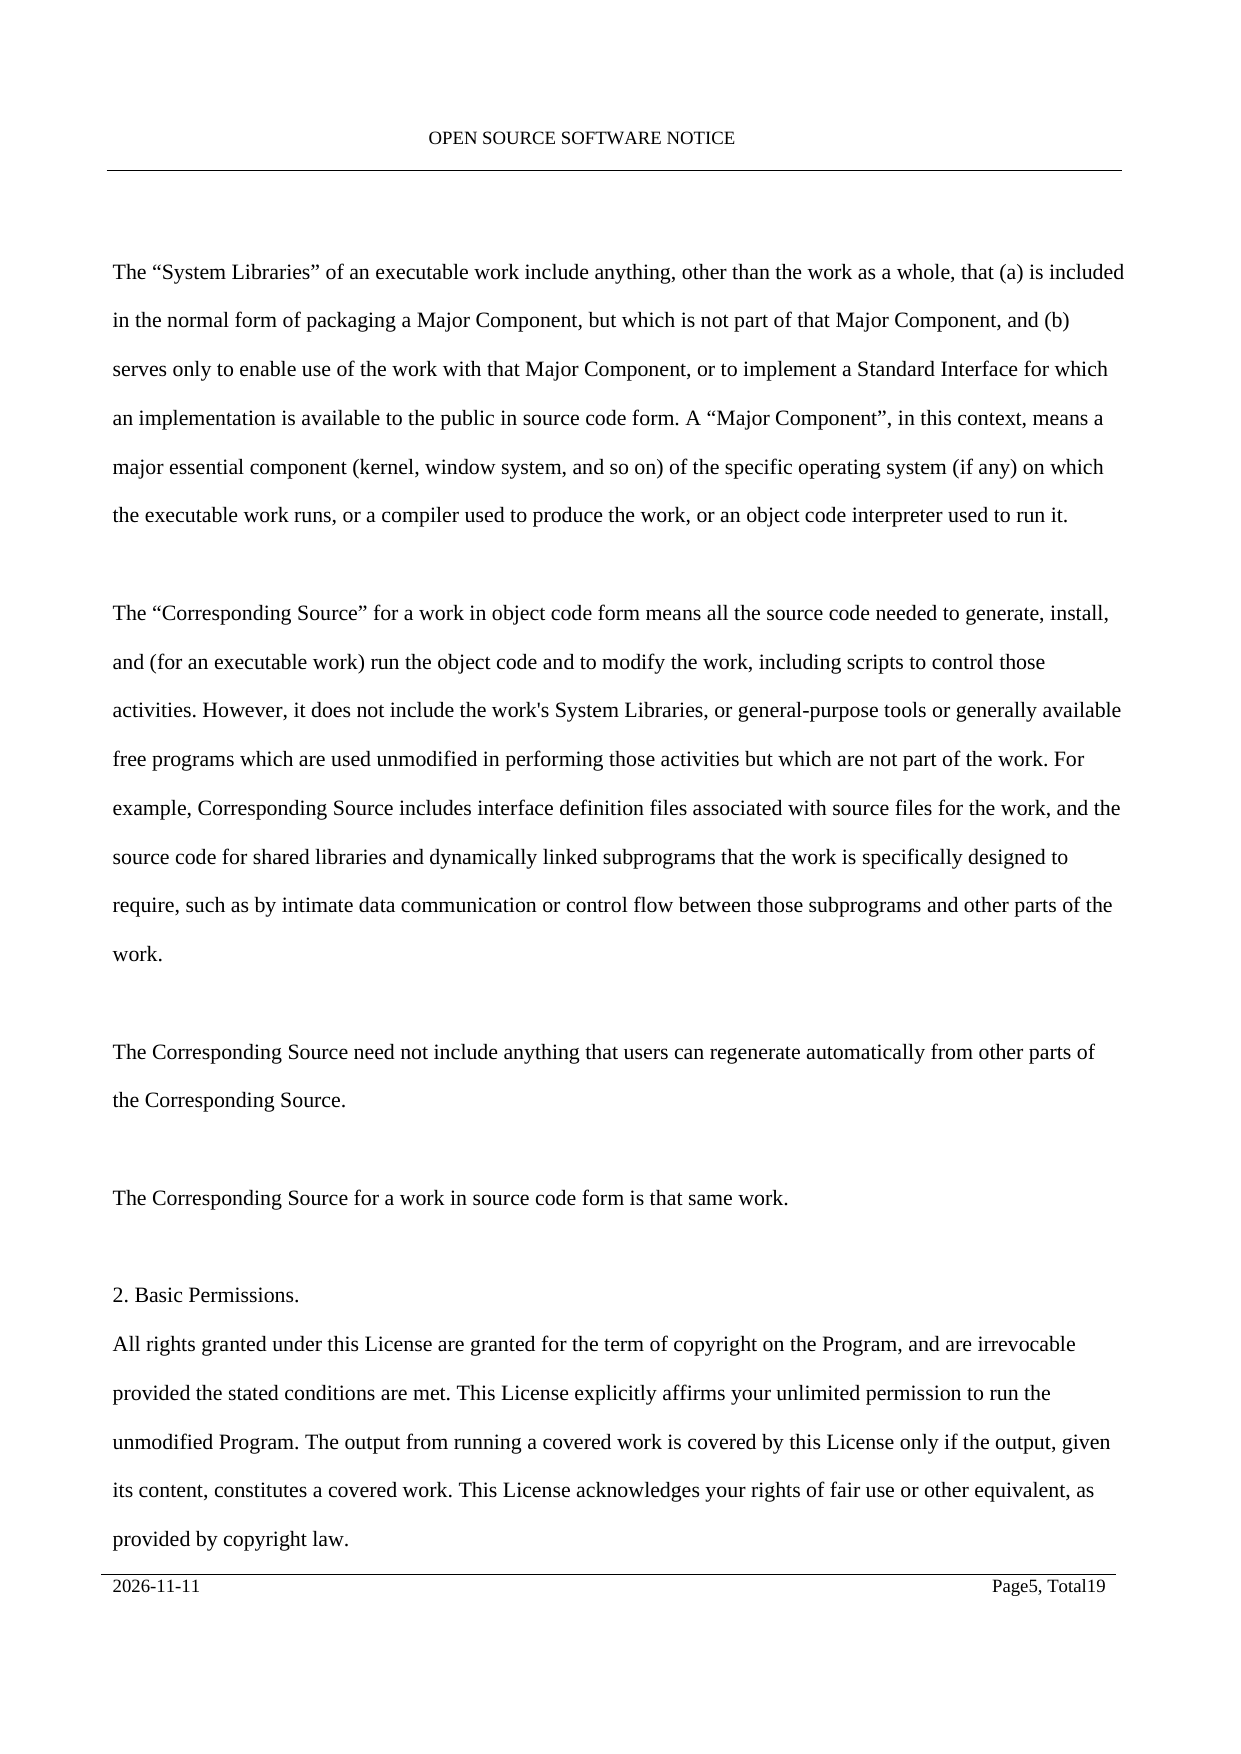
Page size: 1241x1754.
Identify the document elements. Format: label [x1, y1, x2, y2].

text [112, 206, 1128, 1555]
